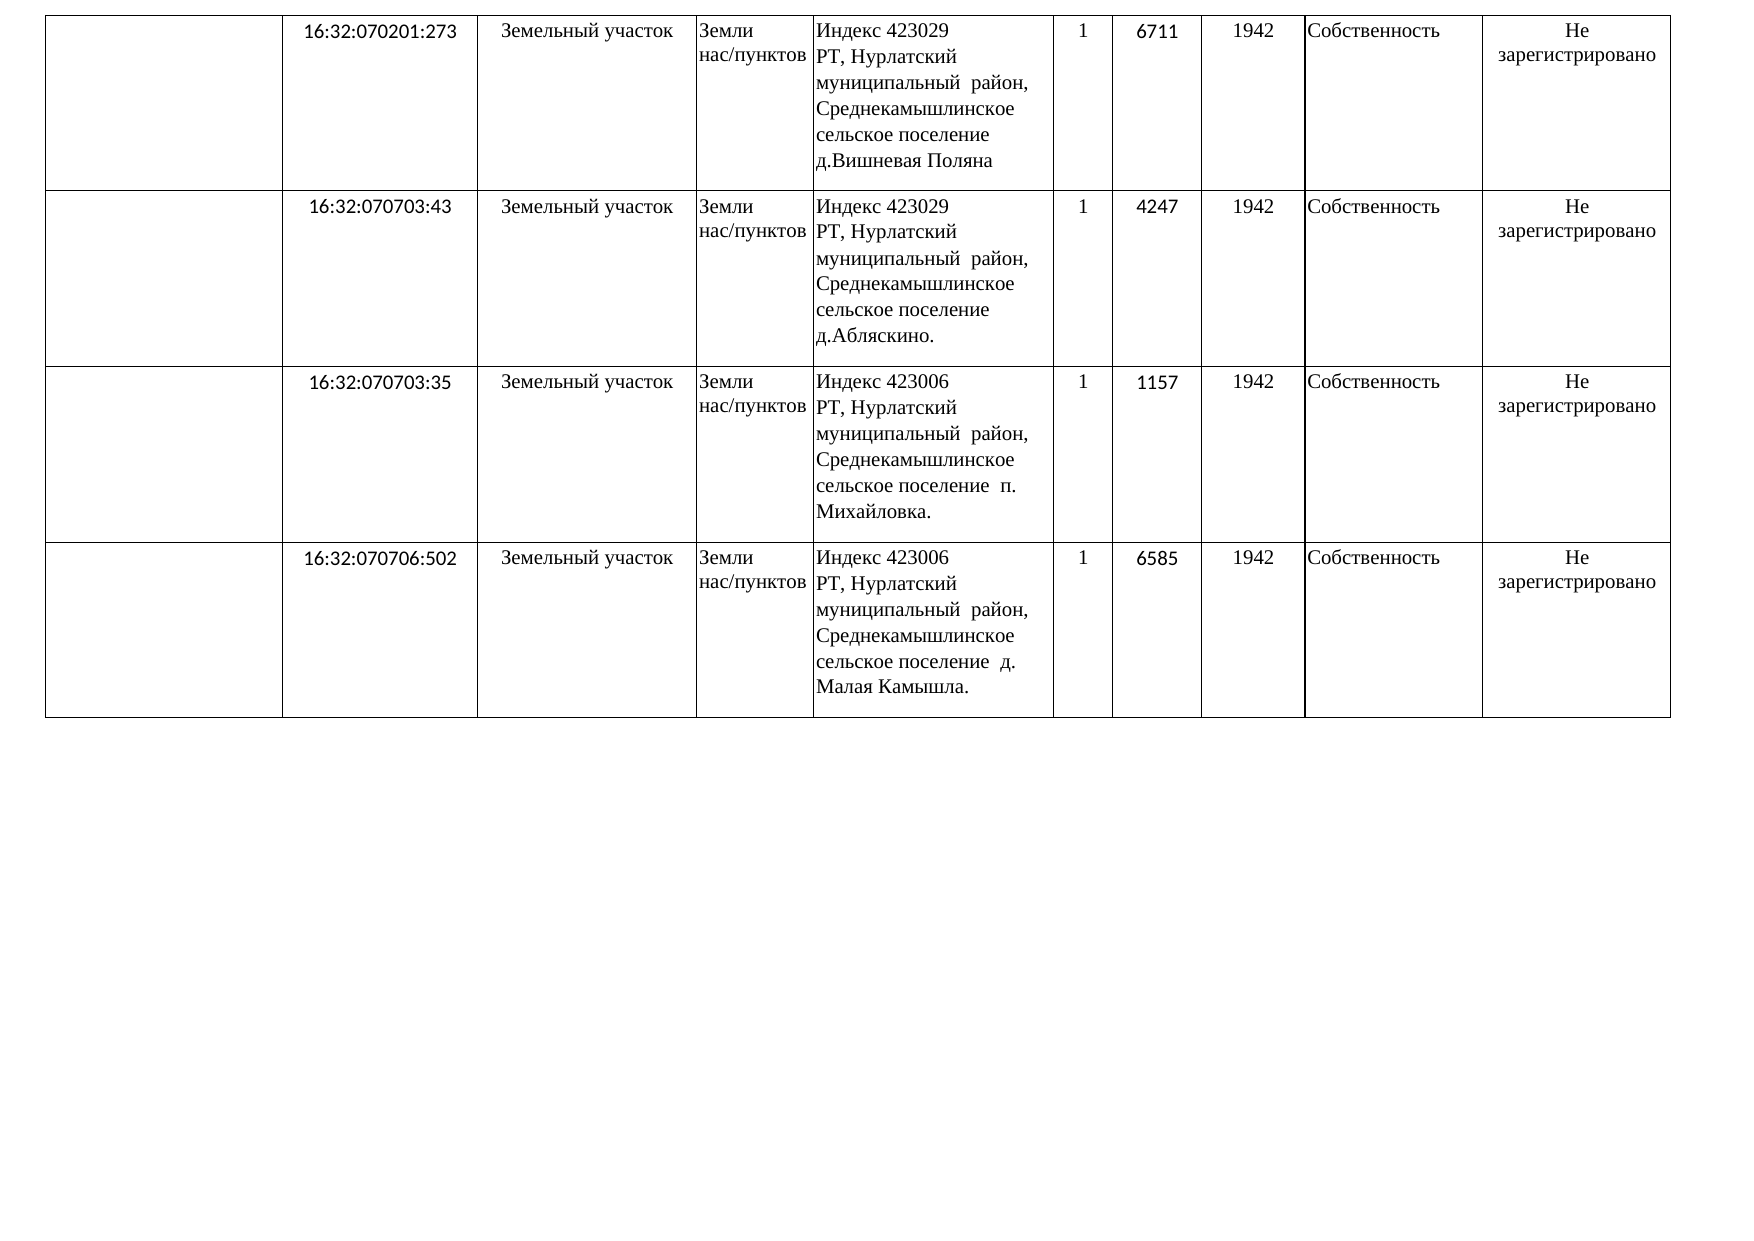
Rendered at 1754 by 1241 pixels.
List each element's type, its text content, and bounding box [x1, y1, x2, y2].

table_cell 1942 [1202, 16, 1304, 190]
table_cell Собственность [1306, 543, 1482, 717]
table_cell Земельный участок [478, 543, 696, 717]
table_cell Собственность [1306, 367, 1482, 542]
table_cell 16:32:070703:35 [283, 367, 477, 542]
table_cell 16:32:070703:43 [283, 191, 477, 366]
table_cell 6711 [1113, 16, 1201, 190]
table_cell Не зарегистрировано [1483, 367, 1670, 542]
table_cell Собственность [1306, 16, 1482, 190]
table_cell 4247 [1113, 191, 1201, 366]
table_cell Не зарегистрировано [1483, 191, 1670, 366]
table_cell [46, 543, 282, 717]
table_cell Индекс 423029 РТ, Нурлатский муниципальный район, Среднекамышлинское сельское поселение д.Вишневая Поляна [814, 16, 1053, 190]
table_cell 1942 [1202, 367, 1304, 542]
table_cell Не зарегистрировано [1483, 16, 1670, 190]
table_cell [46, 367, 282, 542]
table_cell Индекс 423006 РТ, Нурлатский муниципальный район, Среднекамышлинское сельское поселение п. Михайловка. [814, 367, 1053, 542]
table_cell Земли нас/пунктов [697, 367, 813, 542]
table_cell Земли нас/пунктов [697, 543, 813, 717]
table_cell Индекс 423006 РТ, Нурлатский муниципальный район, Среднекамышлинское сельское поселение д. Малая Камышла. [814, 543, 1053, 717]
table_cell Не зарегистрировано [1483, 543, 1670, 717]
table_cell Земельный участок [478, 16, 696, 190]
table_cell [46, 16, 282, 190]
table_cell 16:32:070706:502 [283, 543, 477, 717]
table_cell 1942 [1202, 191, 1304, 366]
table_cell 1 [1054, 367, 1112, 542]
table_cell 16:32:070201:273 [283, 16, 477, 190]
table_cell Индекс 423029 РТ, Нурлатский муниципальный район, Среднекамышлинское сельское поселение д.Абляскино. [814, 191, 1053, 366]
table_cell 1 [1054, 543, 1112, 717]
table_cell Земельный участок [478, 191, 696, 366]
table_cell Земельный участок [478, 367, 696, 542]
table_cell Собственность [1306, 191, 1482, 366]
table_cell 6585 [1113, 543, 1201, 717]
table_cell 1942 [1202, 543, 1304, 717]
table_cell [46, 191, 282, 366]
table_cell Земли нас/пунктов [697, 16, 813, 190]
table_cell 1 [1054, 16, 1112, 190]
table_cell Земли нас/пунктов [697, 191, 813, 366]
table_cell 1157 [1113, 367, 1201, 542]
table_cell 1 [1054, 191, 1112, 366]
